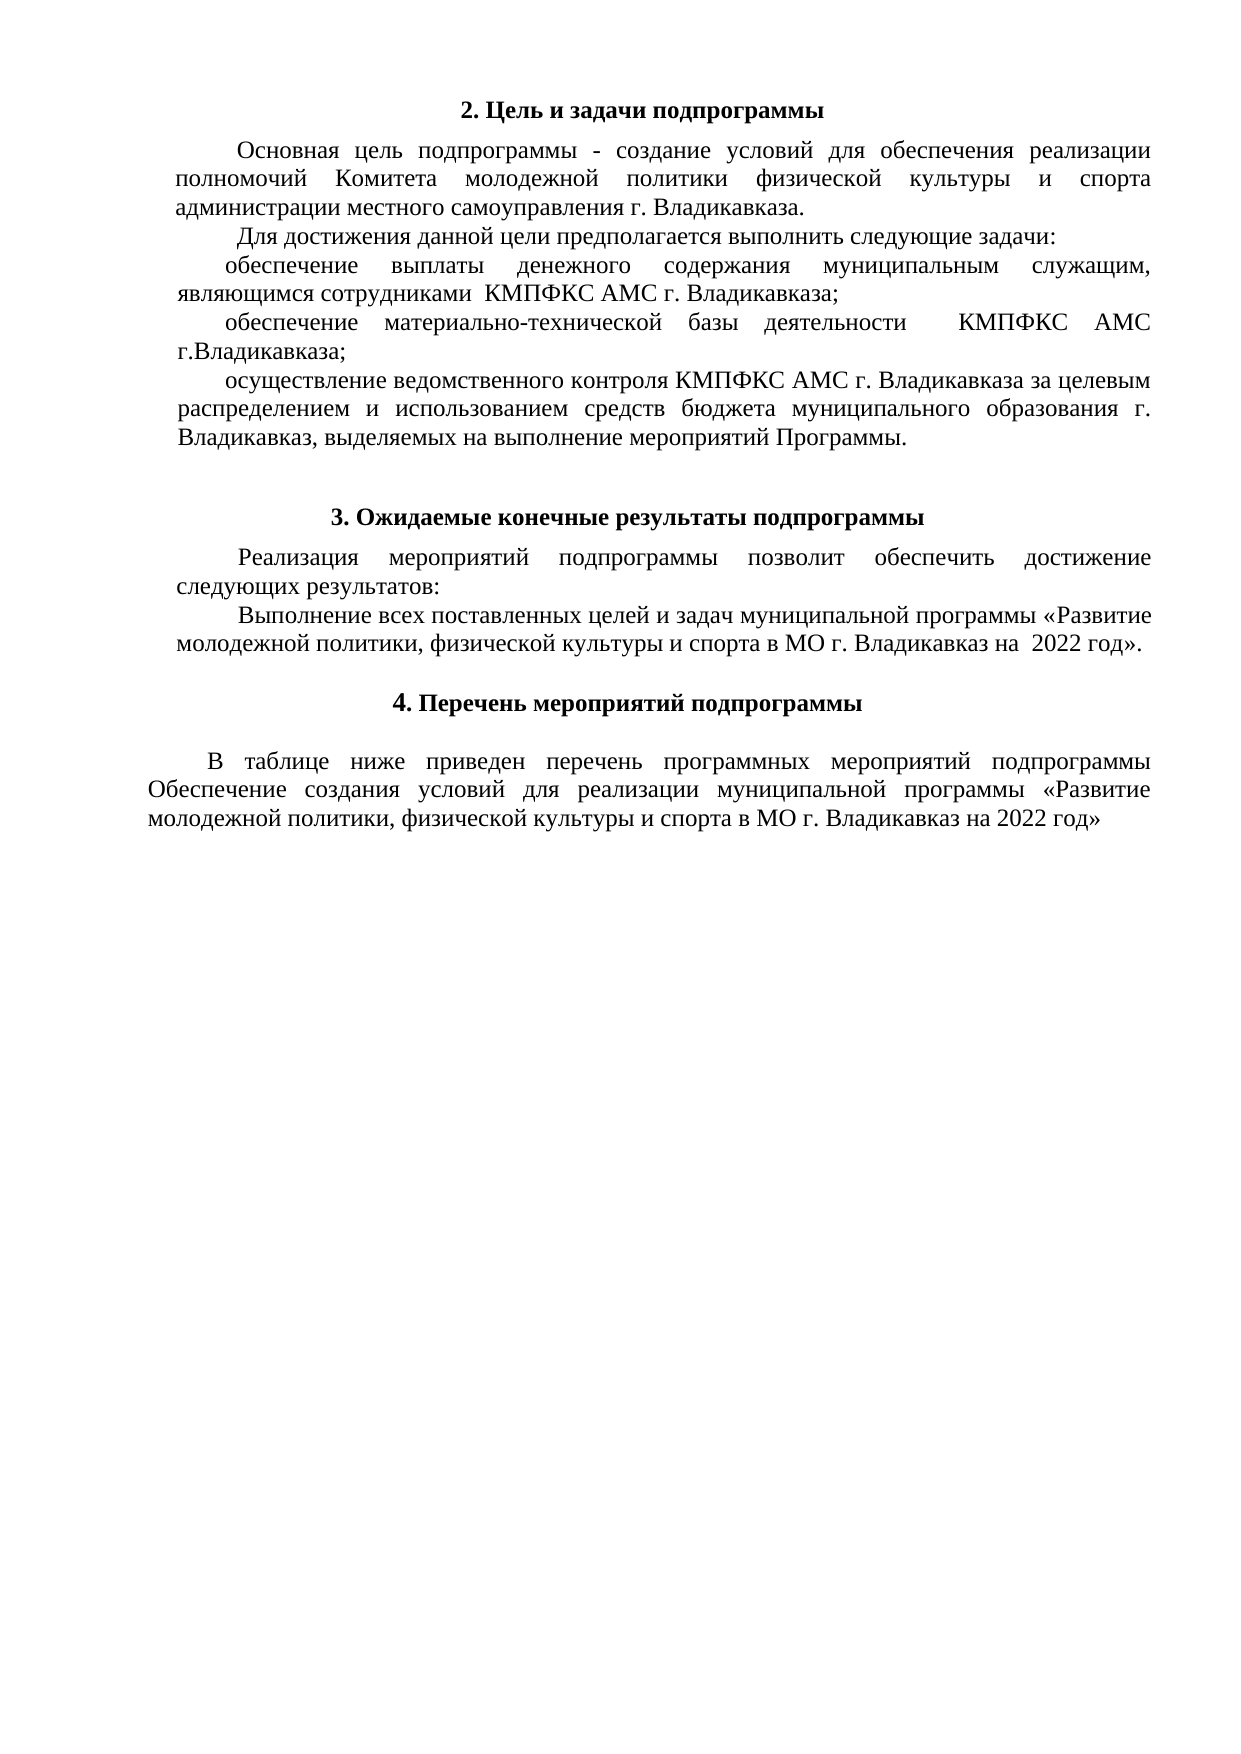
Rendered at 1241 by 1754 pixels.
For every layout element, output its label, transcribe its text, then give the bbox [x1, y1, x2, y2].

text Реализация мероприятий подпрограммы позволит обеспечить достижение следующих результатов: [176, 542, 1152, 600]
text В таблице ниже приведен перечень программных мероприятий подпрограммы Обеспечение создания условий для реализации муниципальной программы «Развитие молодежной политики, физической культуры и спорта в МО г. Владикавказ на 2022 год» [148, 746, 1152, 832]
text Для достижения данной цели предполагается выполнить следующие задачи: [175, 221, 1093, 250]
subtitle 2. Цель и задачи подпрограммы [177, 95, 1107, 123]
text 4. Перечень мероприятий подпрограммы [148, 686, 1107, 717]
text осуществление ведомственного контроля КМПФКС АМС г. Владикавказа за целевым распределением и использованием средств бюджета муниципального образования г. Владикавказ, выделяемых на выполнение мероприятий Программы. [177, 365, 1152, 451]
text обеспечение выплаты денежного содержания муниципальным служащим, являющимся сотрудниками КМПФКС АМС г. Владикавказа; [177, 250, 1152, 307]
text Выполнение всех поставленных целей и задач муниципальной программы «Развитие молодежной политики, физической культуры и спорта в МО г. Владикавказ на 2022 год». [176, 600, 1152, 657]
subtitle 3. Ожидаемые конечные результаты подпрограммы [148, 502, 1107, 531]
text обеспечение материально-технической базы деятельности КМПФКС АМС г.Владикавказа; [177, 307, 1152, 365]
text Основная цель подпрограммы - создание условий для обеспечения реализации полномочий Комитета молодежной политики физической культуры и спорта администрации местного самоуправления г. Владикавказа. [175, 135, 1152, 221]
